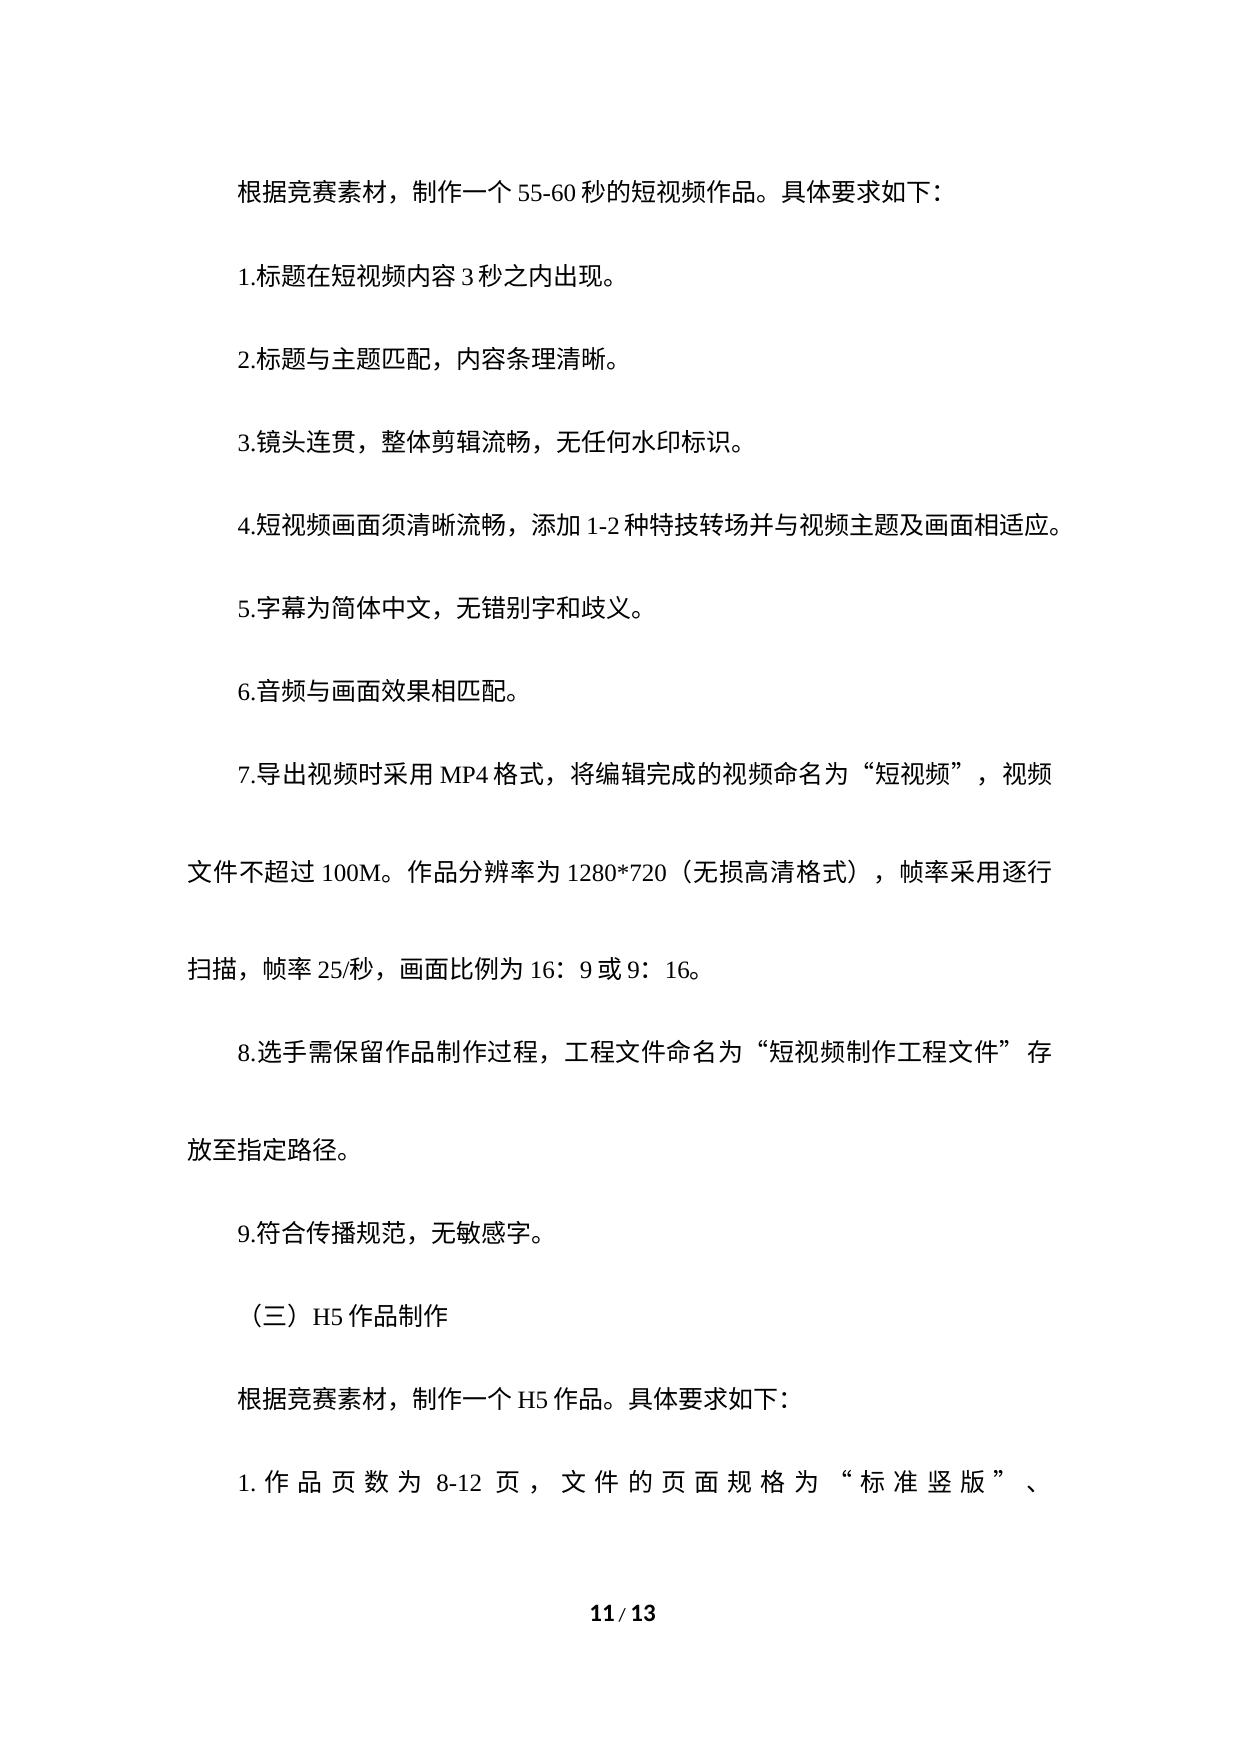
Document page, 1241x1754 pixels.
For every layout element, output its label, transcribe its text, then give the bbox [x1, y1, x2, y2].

text 7.导出视频时采用MP4格式，将编辑完成的视频命名为“短视频”，视频文件不超过100M。作品分辨率为1280*720（无损高清格式），帧率采用逐行扫描，帧率25/秒，画面比例为16：9或9：16。 [187, 740, 1053, 1000]
text 8.选手需保留作品制作过程，工程文件命名为“短视频制作工程文件”存放至指定路径。 [187, 1018, 1053, 1181]
text 5.字幕为简体中文，无错别字和歧义。 [187, 574, 1053, 639]
text （三）H5作品制作 [187, 1282, 1053, 1347]
text 4.短视频画面须清晰流畅，添加1-2种特技转场并与视频主题及画面相适应。 [187, 491, 1053, 556]
text 3.镜头连贯，整体剪辑流畅，无任何水印标识。 [187, 408, 1053, 473]
text 根据竞赛素材，制作一个H5作品。具体要求如下： [187, 1365, 1053, 1430]
text 6.音频与画面效果相匹配。 [187, 657, 1053, 722]
text 2.标题与主题匹配，内容条理清晰。 [187, 325, 1053, 390]
text 根据竞赛素材，制作一个55-60秒的短视频作品。具体要求如下： [187, 158, 1053, 223]
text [187, 1448, 1053, 1513]
text 1.标题在短视频内容3秒之内出现。 [187, 242, 1053, 307]
text 9.符合传播规范，无敏感字。 [187, 1199, 1053, 1264]
